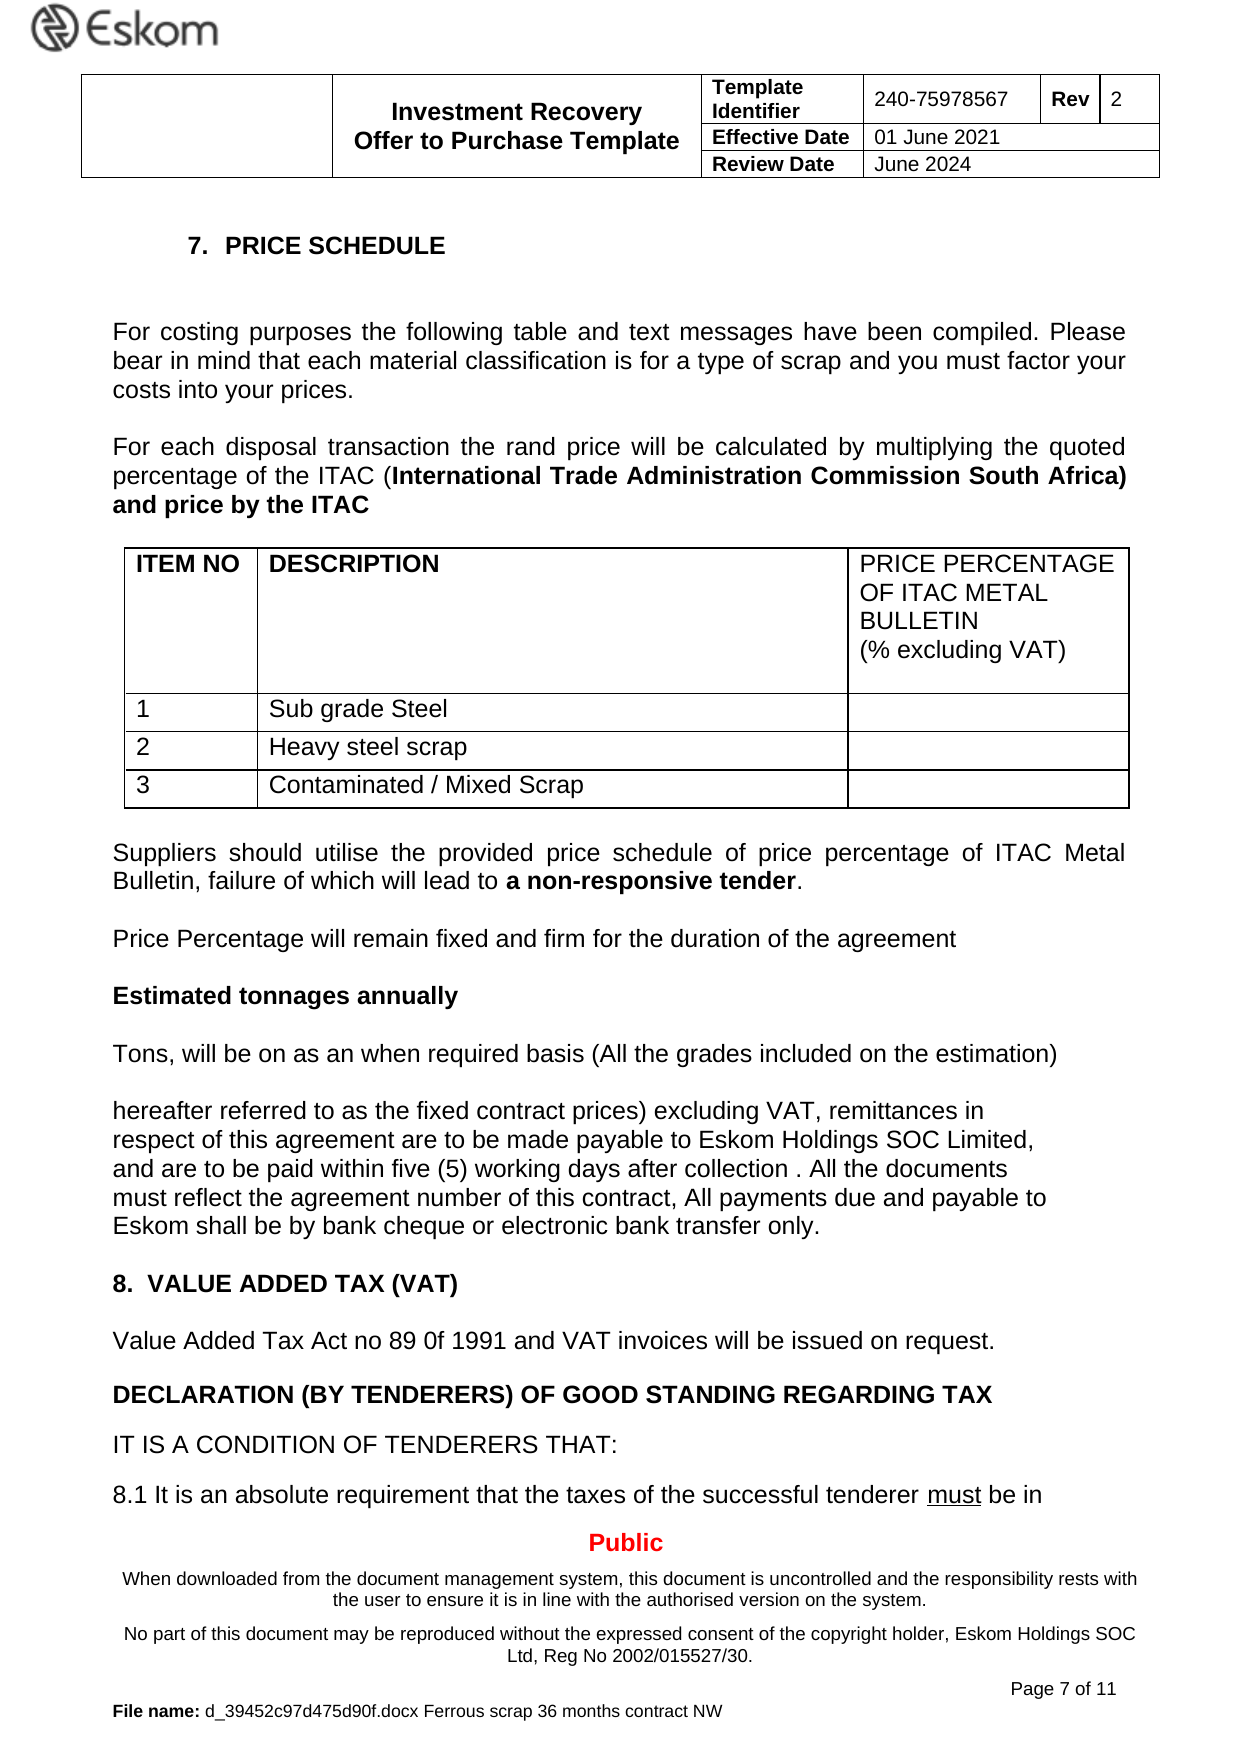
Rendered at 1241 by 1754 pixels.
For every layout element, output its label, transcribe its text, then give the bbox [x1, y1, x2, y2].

table_cell Sub grade Steel [258, 694, 847, 731]
text and are to be paid within five (5) working days after collection . All the documents [112, 1154, 1128, 1182]
table_cell Contaminated / Mixed Scrap [258, 771, 847, 807]
table_cell 2 [125, 732, 257, 769]
table_cell Heavy steel scrap [258, 732, 847, 769]
list PRICE SCHEDULE [187, 231, 1128, 260]
table_cell 1 [125, 694, 257, 731]
table_header DESCRIPTION [258, 549, 847, 692]
text 8. VALUE ADDED TAX (VAT) [112, 1269, 1128, 1297]
text Price Percentage will remain fixed and firm for the duration of the agreement [112, 924, 1128, 952]
text IT IS A CONDITION OF TENDERERS THAT: [112, 1434, 1128, 1459]
text Eskom shall be by bank cheque or electronic bank transfer only. [112, 1211, 1128, 1240]
text Tons, will be on as an when required basis (All the grades included on the estimation) [112, 1039, 1128, 1067]
text For each disposal transaction the rand price will be calculated by multiplying the quoted percentage of the ITAC (International Trade Administration Commission South Africa) and price by the ITAC [112, 432, 1128, 518]
text Value Added Tax Act no 89 0f 1991 and VAT invoices will be issued on request. [112, 1326, 1128, 1355]
text must reflect the agreement number of this contract, All payments due and payable to [112, 1182, 1128, 1211]
table_cell [849, 694, 1128, 731]
table_cell [849, 771, 1128, 807]
text respect of this agreement are to be made payable to Eskom Holdings SOC Limited, [112, 1125, 1128, 1154]
text Estimated tonnages annually [112, 981, 1128, 1010]
table_cell [849, 732, 1128, 769]
text hereafter referred to as the fixed contract prices) excluding VAT, remittances in [112, 1096, 1128, 1125]
text For costing purposes the following table and text messages have been compiled. Please bear in mind that each material classification is for a type of scrap and you must factor your costs into your prices. [112, 317, 1128, 403]
table_header PRICE PERCENTAGE OF ITAC METAL BULLETIN (% excluding VAT) [849, 549, 1128, 692]
table_cell 3 [125, 770, 257, 807]
table_header ITEM NO [125, 549, 257, 692]
text Suppliers should utilise the provided price schedule of price percentage of ITAC Metal Bulletin, failure of which will lead to a non-responsive tender. [112, 837, 1128, 895]
text DECLARATION (BY TENDERERS) OF GOOD STANDING REGARDING TAX [112, 1384, 1128, 1409]
text 8.1 It is an absolute requirement that the taxes of the successful tenderer must be in [112, 1484, 1128, 1509]
